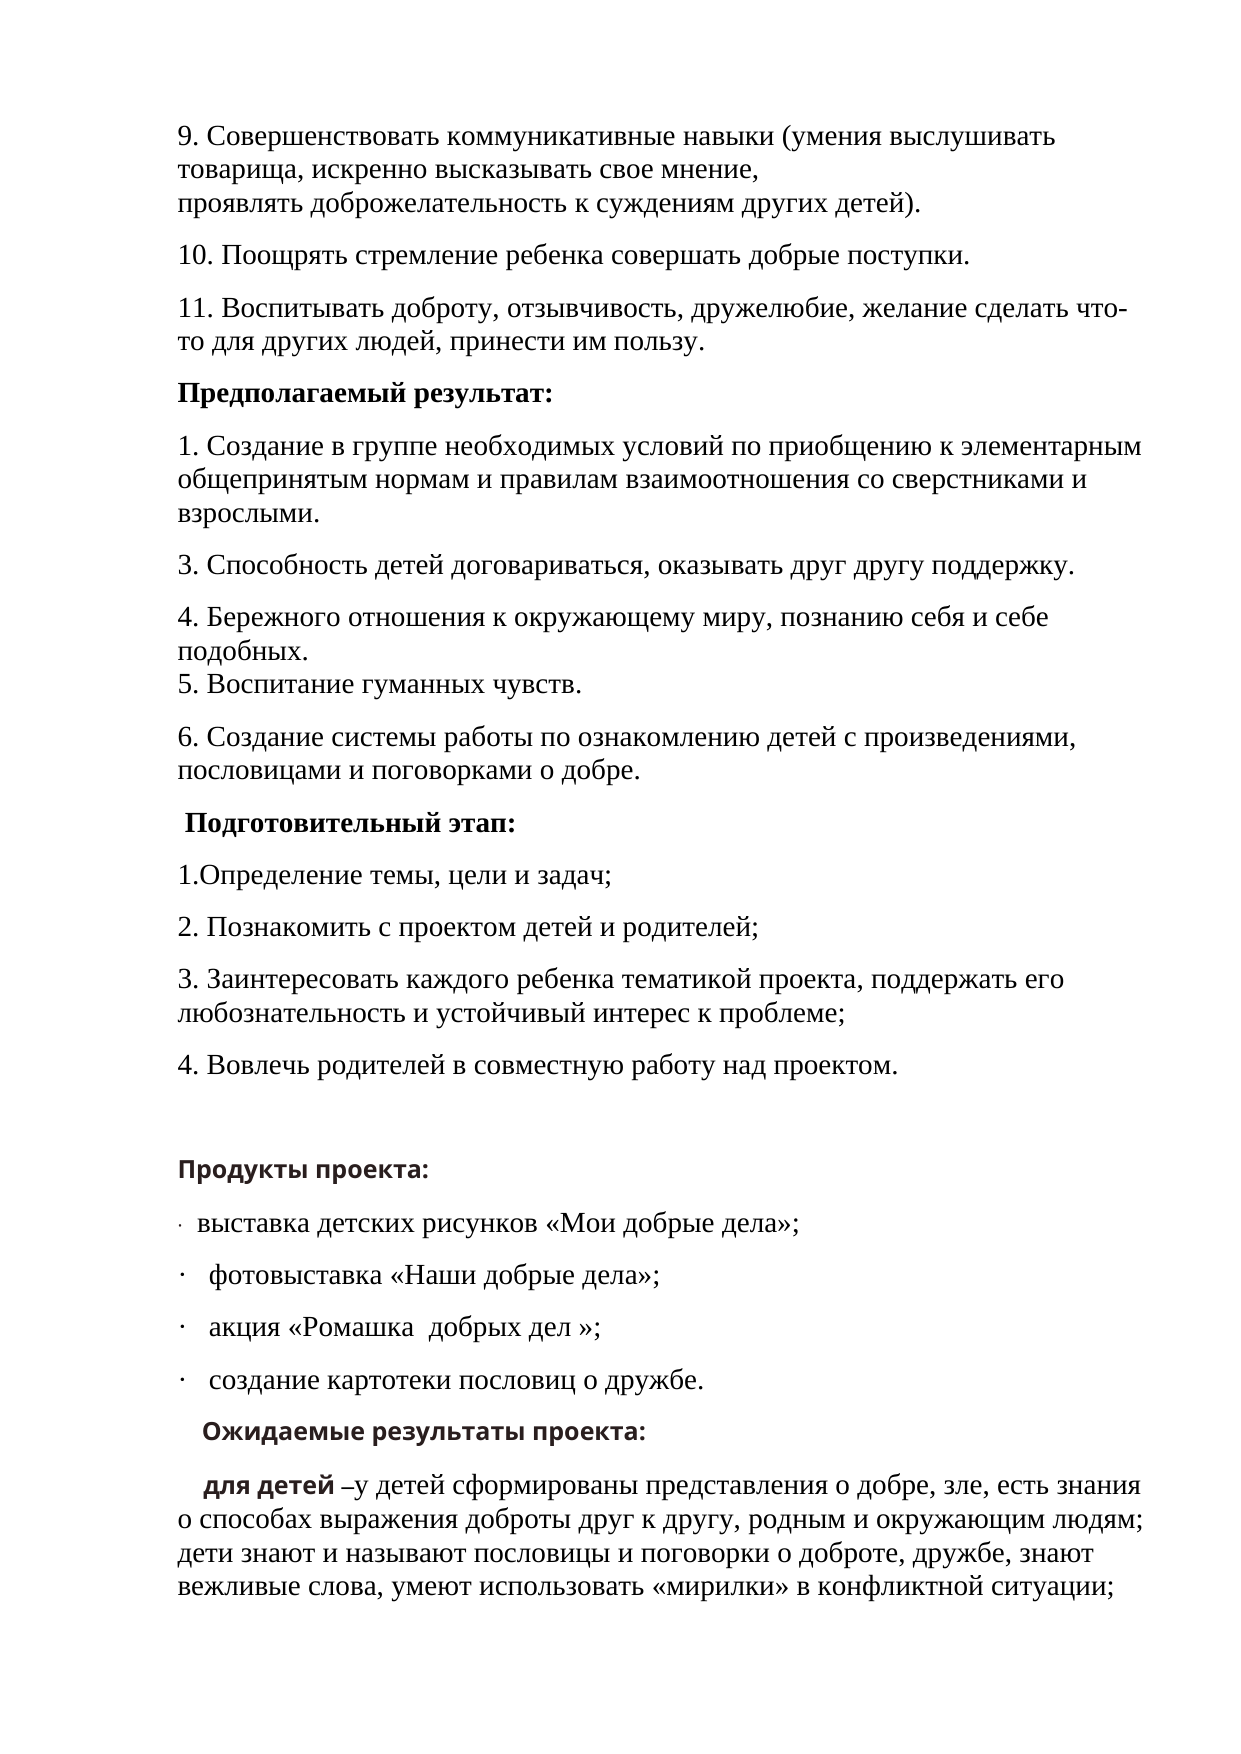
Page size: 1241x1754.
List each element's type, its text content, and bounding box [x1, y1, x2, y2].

text · фотовыставка «Наши добрые дела»; [177, 1257, 1152, 1291]
text 6. Создание системы работы по ознакомлению детей с произведениями, пословицами и поговорками о добре. [177, 719, 1152, 786]
text для детей –у детей сформированы представления о добре, зле, есть знания о способах выражения доброты друг к другу, родным и окружающим людям; дети знают и называют пословицы и поговорки о доброте, дружбе, знают вежливые слова, умеют использовать «мирилки» в конфликтной ситуации; [177, 1467, 1152, 1602]
text 4. Бережного отношения к окружающему миру, познанию себя и себе подобных. 5. Воспитание гуманных чувств. [177, 599, 1152, 700]
text · создание картотеки пословиц о дружбе. [177, 1362, 1152, 1395]
text 1.Определение темы, цели и задач; [177, 857, 1152, 891]
text Продукты проекта: [177, 1152, 1152, 1186]
text Подготовительный этап: [177, 805, 1152, 838]
text 3. Способность детей договариваться, оказывать друг другу поддержку. [177, 547, 1152, 581]
text 2. Познакомить с проектом детей и родителей; [177, 909, 1152, 943]
text · выставка детских рисунков «Мои добрые дела»; [177, 1205, 1152, 1238]
text Ожидаемые результаты проекта: [177, 1414, 1152, 1448]
text · акция «Ромашка добрых дел »; [177, 1309, 1152, 1343]
text 1. Создание в группе необходимых условий по приобщению к элементарным общепринятым нормам и правилам взаимоотношения со сверстниками и взрослыми. [177, 428, 1152, 528]
text Предполагаемый результат: [177, 376, 1152, 409]
text 4. Вовлечь родителей в совместную работу над проектом. [177, 1047, 1152, 1081]
text 10. Поощрять стремление ребенка совершать добрые поступки. [177, 237, 1152, 271]
text 9. Совершенствовать коммуникативные навыки (умения выслушивать товарища, искренно высказывать свое мнение, проявлять доброжелательность к суждениям других детей). [177, 118, 1152, 219]
text 11. Воспитывать доброту, отзывчивость, дружелюбие, желание сделать что-то для других людей, принести им пользу. [177, 290, 1152, 357]
text 3. Заинтересовать каждого ребенка тематикой проекта, поддержать его любознательность и устойчивый интерес к проблеме; [177, 962, 1152, 1029]
